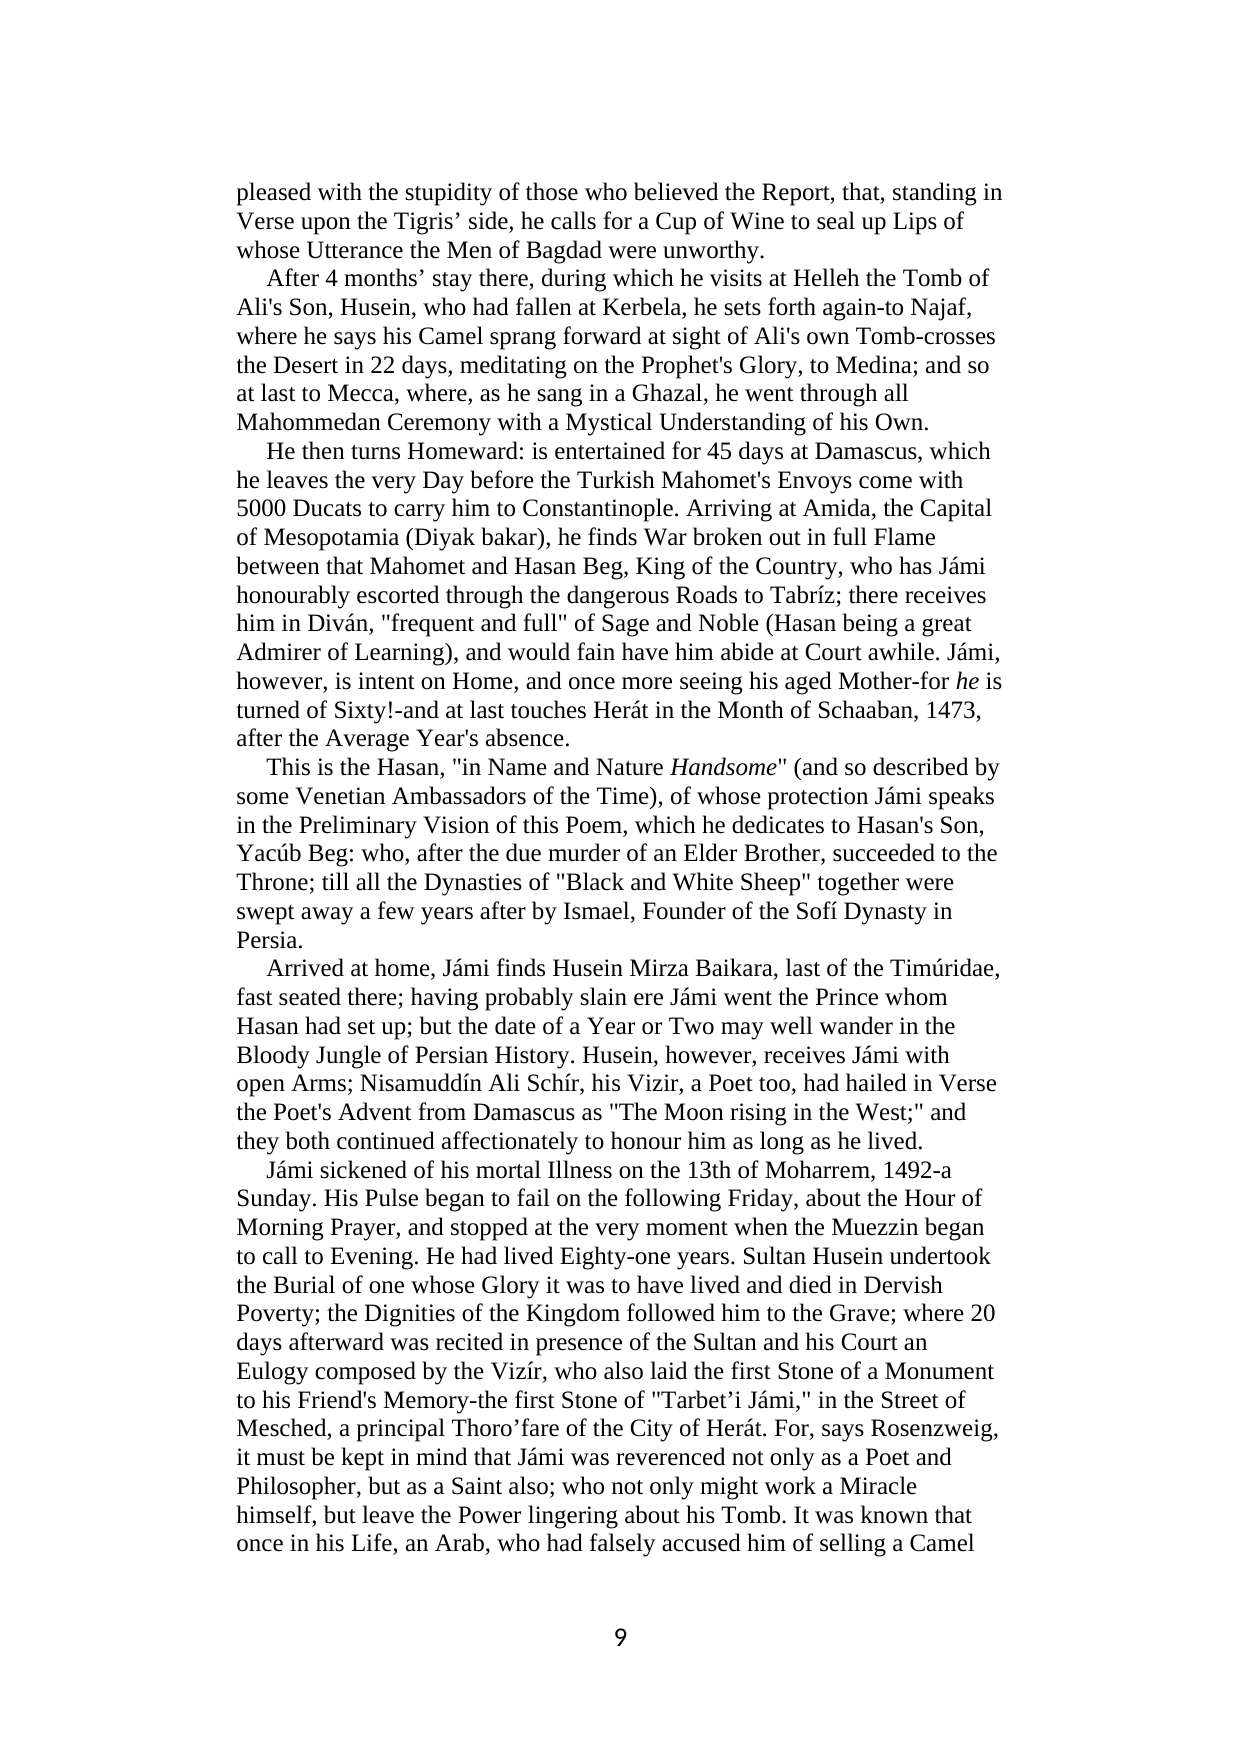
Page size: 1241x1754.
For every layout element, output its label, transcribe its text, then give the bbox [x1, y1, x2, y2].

text pleased with the stupidity of those who believed the Report, that, standing in Verse upon the Tigris’ side, he calls for a Cup of Wine to seal up Lips of whose Utterance the Men of Bagdad were unworthy. [236, 177, 1004, 263]
text This is the Hasan, "in Name and Nature Handsome" (and so described by some Venetian Ambassadors of the Time), of whose protection Jámi speaks in the Preliminary Vision of this Poem, which he dedicates to Hasan's Son, Yacúb Beg: who, after the due murder of an Elder Brother, succeeded to the Throne; till all the Dynasties of "Black and White Sheep" together were swept away a few years after by Ismael, Founder of the Sofí Dynasty in Persia. [236, 752, 1004, 953]
text He then turns Homeward: is entertained for 45 days at Damascus, which he leaves the very Day before the Turkish Mahomet's Envoys come with 5000 Ducats to carry him to Constantinople. Arriving at Amida, the Capital of Mesopotamia (Diyak bakar), he finds War broken out in full Flame between that Mahomet and Hasan Beg, King of the Country, who has Jámi honourably escorted through the dangerous Roads to Tabríz; there receives him in Diván, "frequent and full" of Sage and Noble (Hasan being a great Admirer of Learning), and would fain have him abide at Court awhile. Jámi, however, is intent on Home, and once more seeing his aged Mother-for he is turned of Sixty!-and at last touches Herát in the Month of Schaaban, 1473, after the Average Year's absence. [236, 436, 1004, 752]
text Jámi sickened of his mortal Illness on the 13th of Moharrem, 1492-a Sunday. His Pulse began to fail on the following Friday, about the Hour of Morning Prayer, and stopped at the very moment when the Muezzin began to call to Evening. He had lived Eighty-one years. Sultan Husein undertook the Burial of one whose Glory it was to have lived and died in Dervish Poverty; the Dignities of the Kingdom followed him to the Grave; where 20 days afterward was recited in presence of the Sultan and his Court an Eulogy composed by the Vizír, who also laid the first Stone of a Monument to his Friend's Memory-the first Stone of "Tarbet’i Jámi," in the Street of Mesched, a principal Thoro’fare of the City of Herát. For, says Rosenzweig, it must be kept in mind that Jámi was reverenced not only as a Poet and Philosopher, but as a Saint also; who not only might work a Miracle himself, but leave the Power lingering about his Tomb. It was known that once in his Life, an Arab, who had falsely accused him of selling a Camel [236, 1155, 1004, 1557]
text After 4 months’ stay there, during which he visits at Helleh the Tomb of Ali's Son, Husein, who had fallen at Kerbela, he sets forth again-to Najaf, where he says his Camel sprang forward at sight of Ali's own Tomb-crosses the Desert in 22 days, meditating on the Prophet's Glory, to Medina; and so at last to Mecca, where, as he sang in a Ghazal, he went through all Mahommedan Ceremony with a Mystical Understanding of his Own. [236, 263, 1004, 436]
text Arrived at home, Jámi finds Husein Mirza Baikara, last of the Timúridae, fast seated there; having probably slain ere Jámi went the Prince whom Hasan had set up; but the date of a Year or Two may well wander in the Bloody Jungle of Persian History. Husein, however, receives Jámi with open Arms; Nisamuddín Ali Schír, his Vizir, a Poet too, had hailed in Verse the Poet's Advent from Damascus as "The Moon rising in the West;" and they both continued affectionately to honour him as long as he lived. [236, 953, 1004, 1155]
